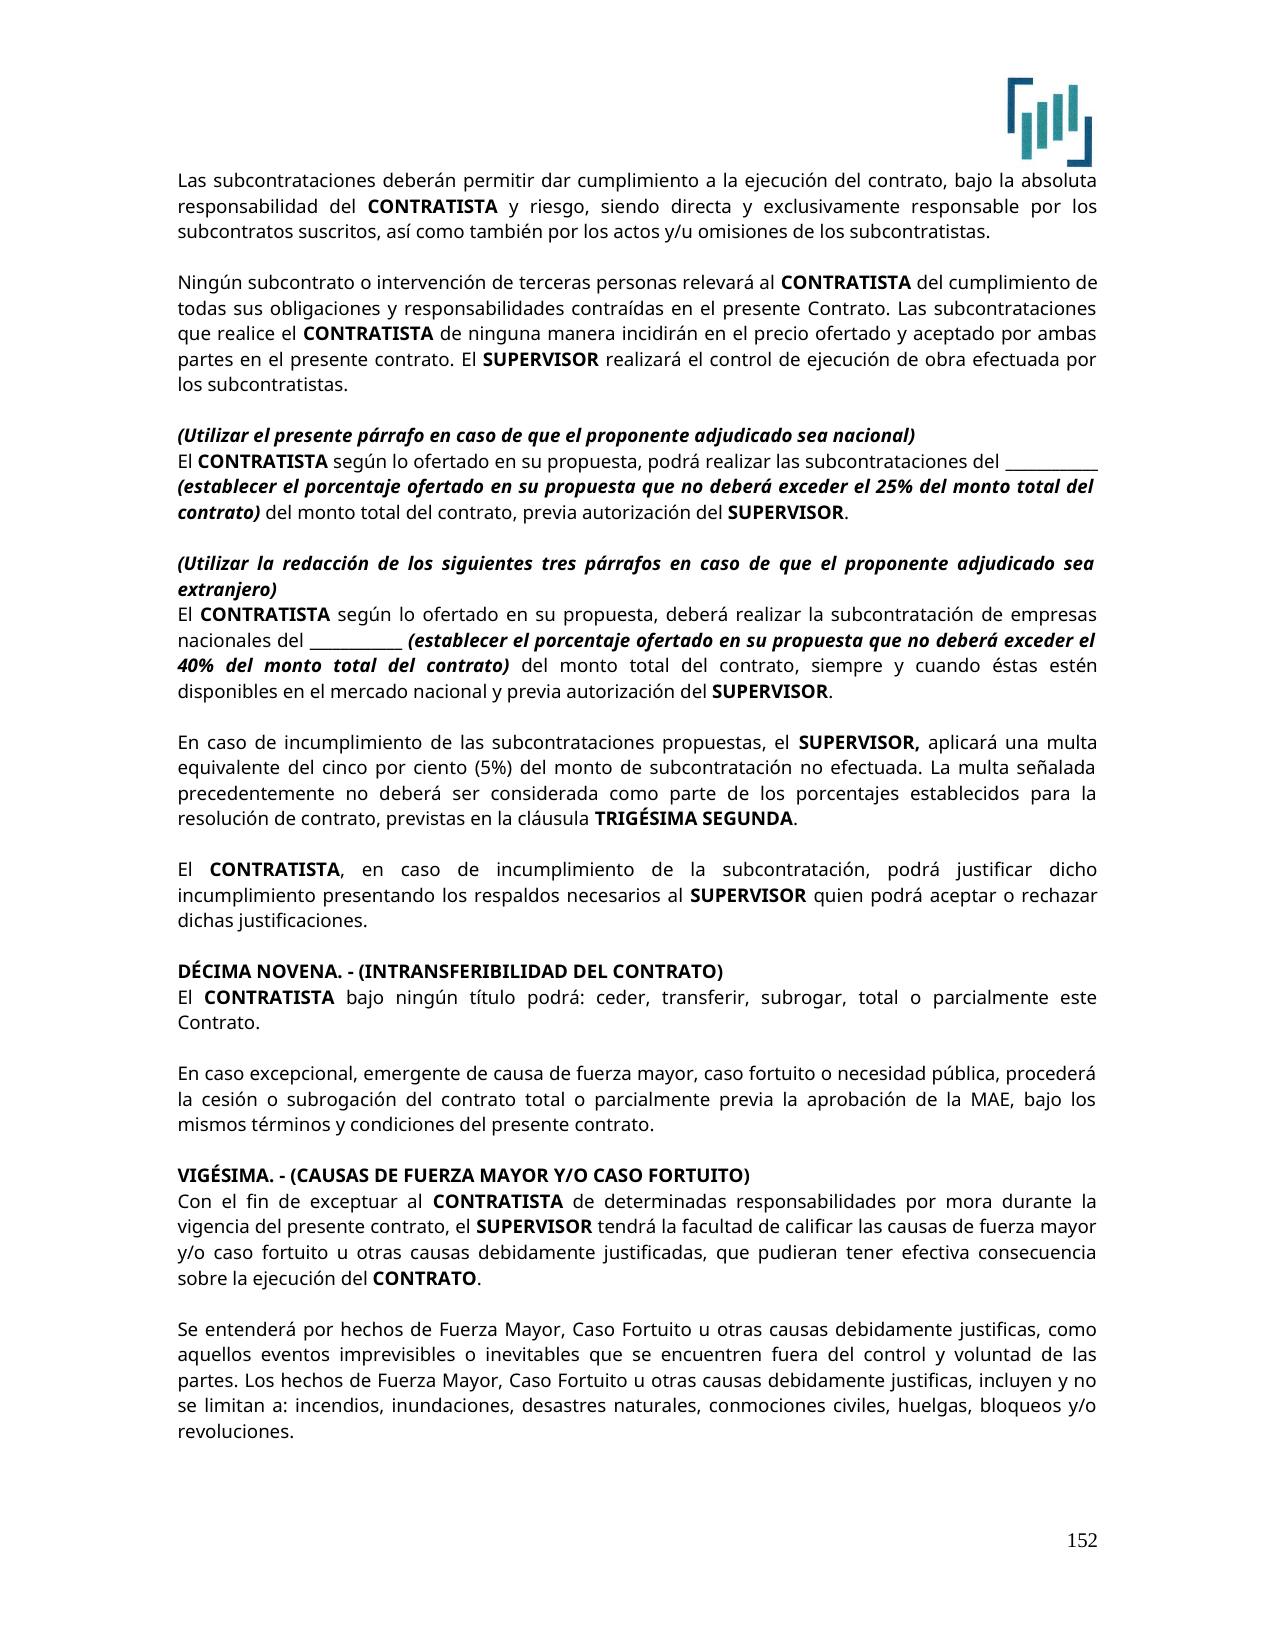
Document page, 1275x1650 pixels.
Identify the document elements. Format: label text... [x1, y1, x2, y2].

text El CONTRATISTA bajo ningún título podrá: ceder, transferir, subrogar, total o parcialmente este Contrato. [177, 984, 1098, 1035]
text (Utilizar el presente párrafo en caso de que el proponente adjudicado sea nacional) [177, 423, 1098, 448]
text El CONTRATISTA según lo ofertado en su propuesta, podrá realizar las subcontrataciones del ____________ (establecer el porcentaje ofertado en su propuesta que no deberá exceder el 25% del monto total del contrato) del monto total del contrato, previa autorización del SUPERVISOR. [177, 448, 1098, 525]
text (Utilizar la redacción de los siguientes tres párrafos en caso de que el proponente adjudicado sea extranjero) [177, 550, 1098, 601]
text DÉCIMA NOVENA. - (INTRANSFERIBILIDAD DEL CONTRATO) [177, 959, 1098, 984]
text El CONTRATISTA según lo ofertado en su propuesta, deberá realizar la subcontratación de empresas nacionales del ____________ (establecer el porcentaje ofertado en su propuesta que no deberá exceder el 40% del monto total del contrato) del monto total del contrato, siempre y cuando éstas estén disponibles en el mercado nacional y previa autorización del SUPERVISOR. [177, 601, 1098, 703]
text Con el fin de exceptuar al CONTRATISTA de determinadas responsabilidades por mora durante la vigencia del presente contrato, el SUPERVISOR tendrá la facultad de calificar las causas de fuerza mayor y/o caso fortuito u otras causas debidamente justificadas, que pudieran tener efectiva consecuencia sobre la ejecución del CONTRATO. [177, 1188, 1098, 1290]
text En caso excepcional, emergente de causa de fuerza mayor, caso fortuito o necesidad pública, procederá la cesión o subrogación del contrato total o parcialmente previa la aprobación de la MAE, bajo los mismos términos y condiciones del presente contrato. [177, 1061, 1098, 1137]
text Ningún subcontrato o intervención de terceras personas relevará al CONTRATISTA del cumplimiento de todas sus obligaciones y responsabilidades contraídas en el presente Contrato. Las subcontrataciones que realice el CONTRATISTA de ninguna manera incidirán en el precio ofertado y aceptado por ambas partes en el presente contrato. El SUPERVISOR realizará el control de ejecución de obra efectuada por los subcontratistas. [177, 269, 1098, 397]
text Se entenderá por hechos de Fuerza Mayor, Caso Fortuito u otras causas debidamente justificas, como aquellos eventos imprevisibles o inevitables que se encuentren fuera del control y voluntad de las partes. Los hechos de Fuerza Mayor, Caso Fortuito u otras causas debidamente justificas, incluyen y no se limitan a: incendios, inundaciones, desastres naturales, conmociones civiles, huelgas, bloqueos y/o revoluciones. [177, 1316, 1098, 1443]
text Las subcontrataciones deberán permitir dar cumplimiento a la ejecución del contrato, bajo la absoluta responsabilidad del CONTRATISTA y riesgo, siendo directa y exclusivamente responsable por los subcontratos suscritos, así como también por los actos y/u omisiones de los subcontratistas. [177, 167, 1098, 244]
text VIGÉSIMA. - (CAUSAS DE FUERZA MAYOR Y/O CASO FORTUITO) [177, 1163, 1098, 1188]
text El CONTRATISTA, en caso de incumplimiento de la subcontratación, podrá justificar dicho incumplimiento presentando los respaldos necesarios al SUPERVISOR quien podrá aceptar o rechazar dichas justificaciones. [177, 857, 1098, 933]
text En caso de incumplimiento de las subcontrataciones propuestas, el SUPERVISOR, aplicará una multa equivalente del cinco por ciento (5%) del monto de subcontratación no efectuada. La multa señalada precedentemente no deberá ser considerada como parte de los porcentajes establecidos para la resolución de contrato, previstas en la cláusula TRIGÉSIMA SEGUNDA. [177, 729, 1098, 831]
picture [997, 73, 1098, 168]
